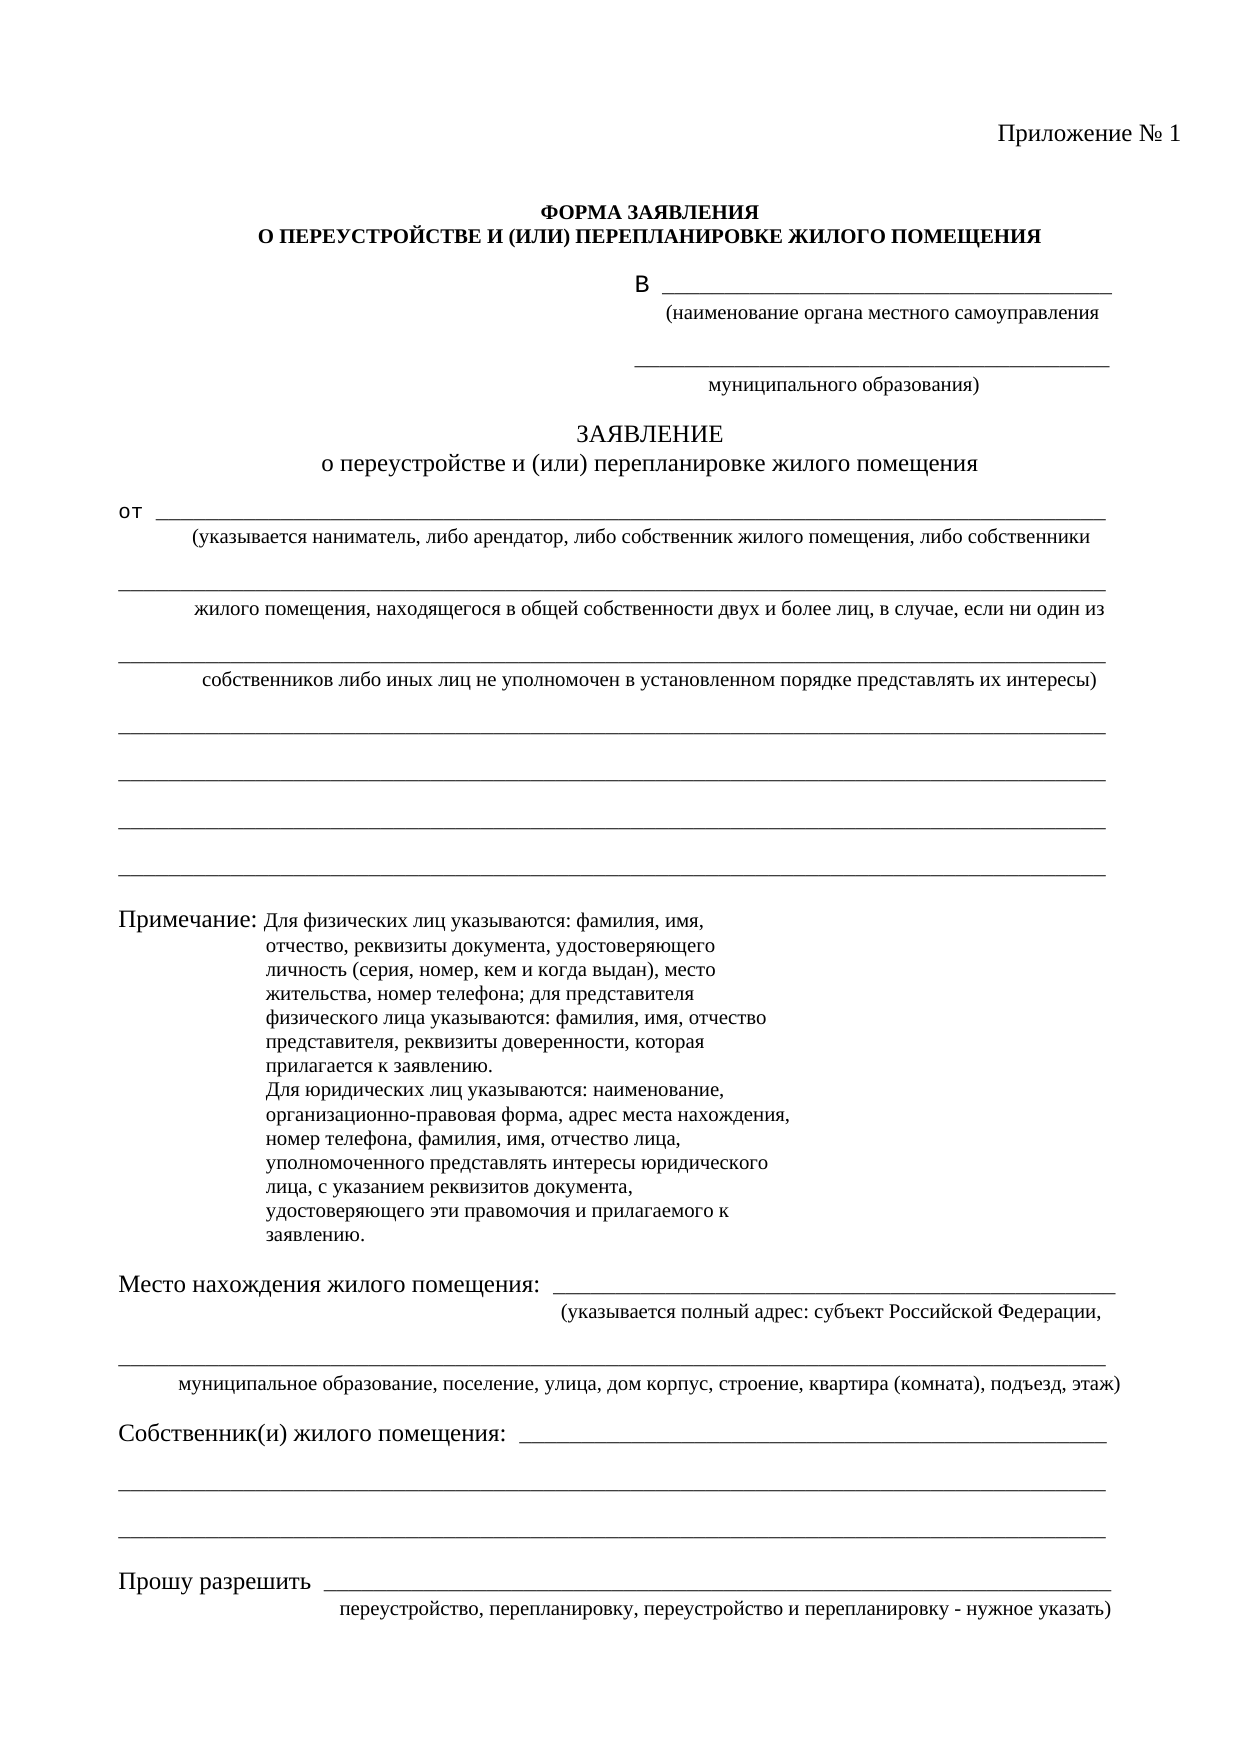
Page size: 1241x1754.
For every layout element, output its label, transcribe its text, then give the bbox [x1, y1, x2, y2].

title О ПЕРЕУСТРОЙСТВЕ И (ИЛИ) ПЕРЕПЛАНИРОВКЕ ЖИЛОГО ПОМЕЩЕНИЯ [118, 224, 1181, 248]
text уполномоченного представлять интересы юридического [192, 1149, 1181, 1174]
text (указывается наниматель, либо арендатор, либо собственник жилого помещения, либо собственники [118, 524, 1181, 548]
text Примечание: Для физических лиц указываются: фамилия, имя, [118, 904, 1181, 933]
text _______________________________________________________________________________ [118, 762, 1181, 786]
text жилого помещения, находящегося в общей собственности двух и более лиц, в случае, если ни один из [118, 596, 1181, 620]
text представителя, реквизиты доверенности, которая [192, 1029, 1181, 1053]
text Прошу разрешить _______________________________________________________________ [118, 1566, 1181, 1596]
text переустройство, перепланировку, переустройство и перепланировку - нужное указать) [266, 1596, 1181, 1620]
text В ____________________________________ [634, 272, 1181, 300]
text Собственник(и) жилого помещения: _______________________________________________ [118, 1418, 1181, 1448]
text _______________________________________________________________________________ [118, 1347, 1181, 1371]
text от ____________________________________________________________________________ [118, 501, 1181, 524]
text муниципального образования) [634, 372, 1181, 396]
text физического лица указываются: фамилия, имя, отчество [192, 1005, 1181, 1029]
text прилагается к заявлению. [192, 1053, 1181, 1077]
text отчество, реквизиты документа, удостоверяющего [192, 933, 1181, 957]
text (наименование органа местного самоуправления [634, 300, 1181, 324]
text _______________________________________________________________________________ [118, 857, 1181, 881]
text Для юридических лиц указываются: наименование, [192, 1077, 1181, 1101]
text (указывается полный адрес: субъект Российской Федерации, [487, 1299, 1181, 1323]
text _______________________________________________________________________________ [118, 1472, 1181, 1495]
text лица, с указанием реквизитов документа, [192, 1174, 1181, 1198]
text личность (серия, номер, кем и когда выдан), место [192, 957, 1181, 981]
text _______________________________________________________________________________ [118, 1519, 1181, 1543]
text муниципальное образование, поселение, улица, дом корпус, строение, квартира (комната), подъезд, этаж) [118, 1371, 1181, 1395]
text заявлению. [192, 1222, 1181, 1246]
text _______________________________________________________________________________ [118, 715, 1181, 739]
text собственников либо иных лиц не уполномочен в установленном порядке представлять их интересы) [118, 667, 1181, 691]
text о переустройстве и (или) перепланировке жилого помещения [118, 448, 1181, 477]
text организационно-правовая форма, адрес места нахождения, [192, 1101, 1181, 1126]
text удостоверяющего эти правомочия и прилагаемого к [192, 1198, 1181, 1222]
text ЗАЯВЛЕНИЕ [118, 419, 1181, 448]
text _______________________________________________________________________________ [118, 644, 1181, 667]
text Приложение № 1 [118, 118, 1181, 147]
text _______________________________________________________________________________ [118, 810, 1181, 833]
text Место нахождения жилого помещения: _____________________________________________ [118, 1269, 1181, 1299]
text ______________________________________ [634, 348, 1181, 372]
text номер телефона, фамилия, имя, отчество лица, [192, 1126, 1181, 1149]
title ФОРМА ЗАЯВЛЕНИЯ [118, 199, 1181, 224]
text жительства, номер телефона; для представителя [192, 981, 1181, 1005]
text _______________________________________________________________________________ [118, 572, 1181, 596]
